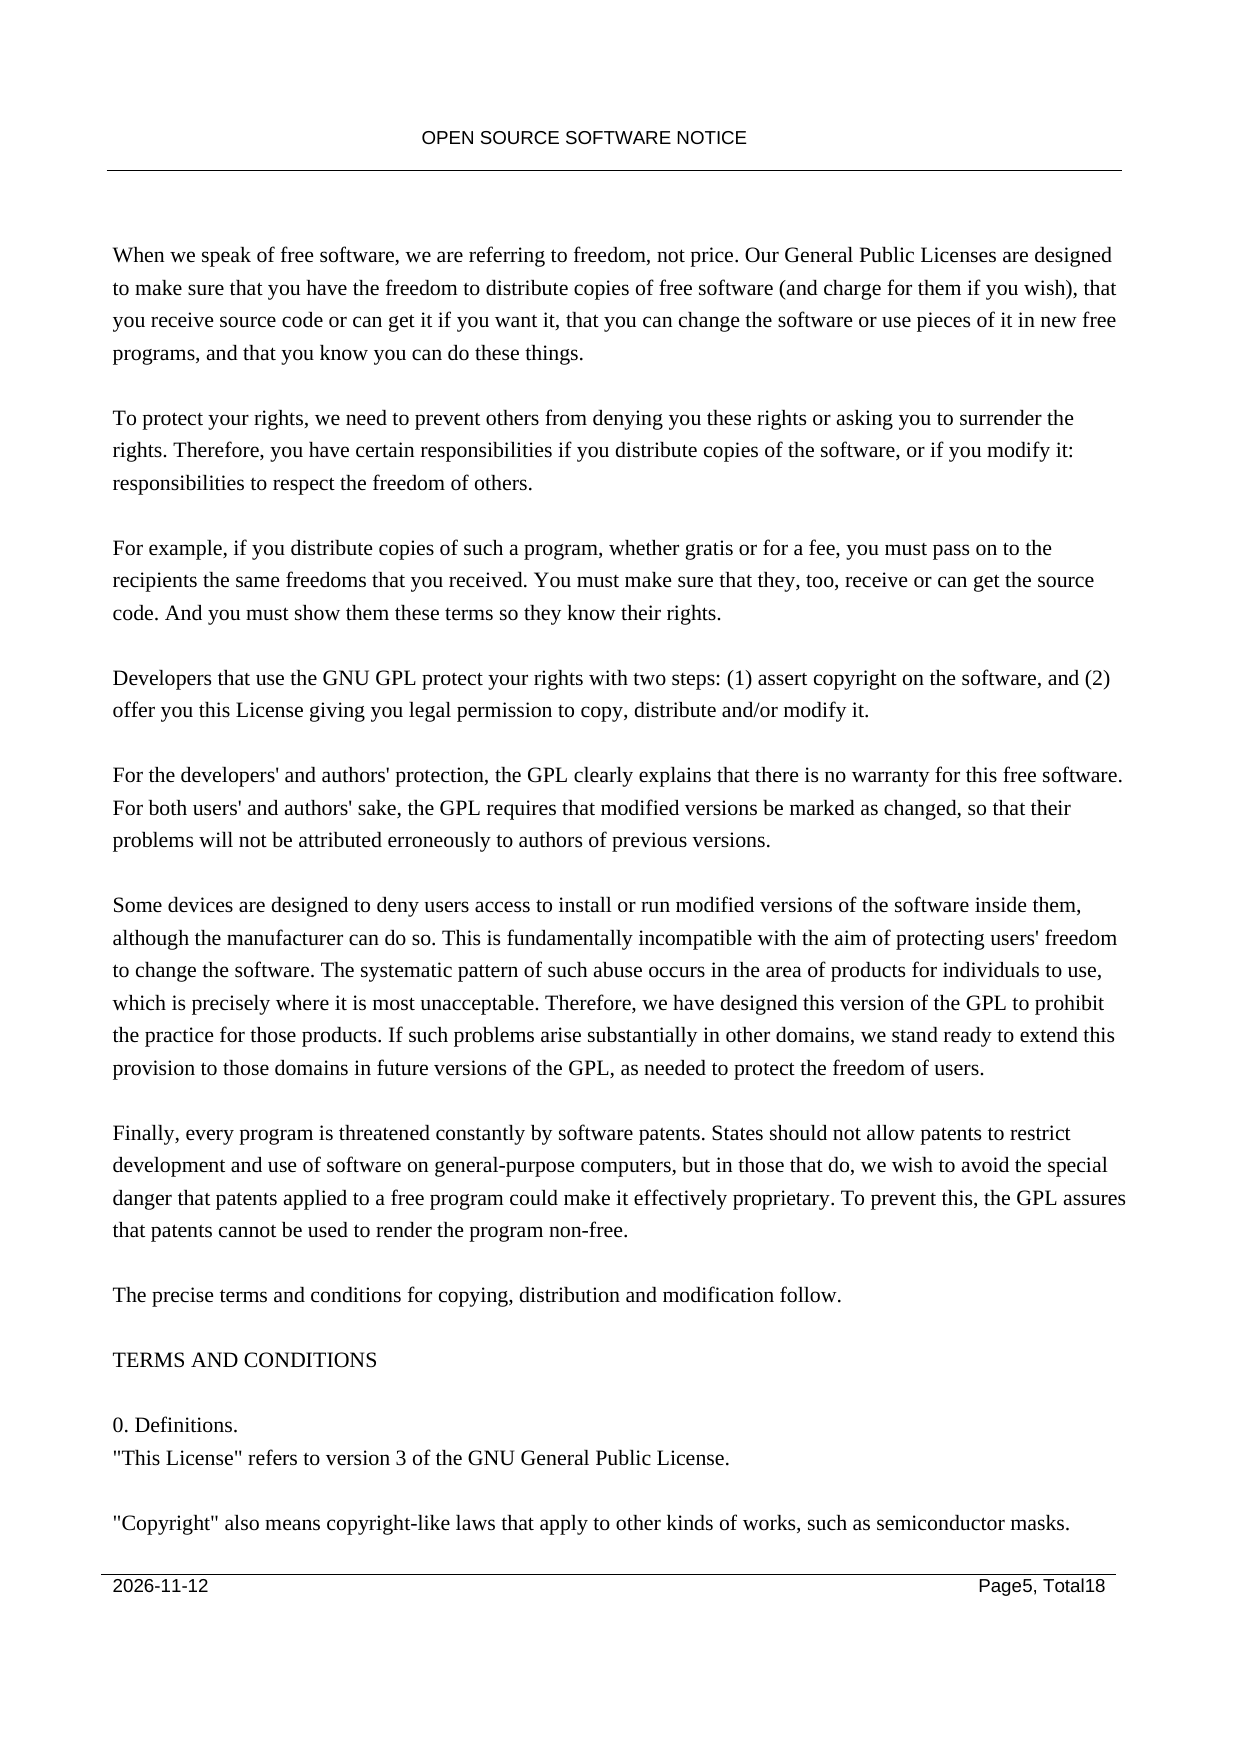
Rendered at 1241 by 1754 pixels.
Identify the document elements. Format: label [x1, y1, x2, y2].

text [112, 206, 1128, 1539]
